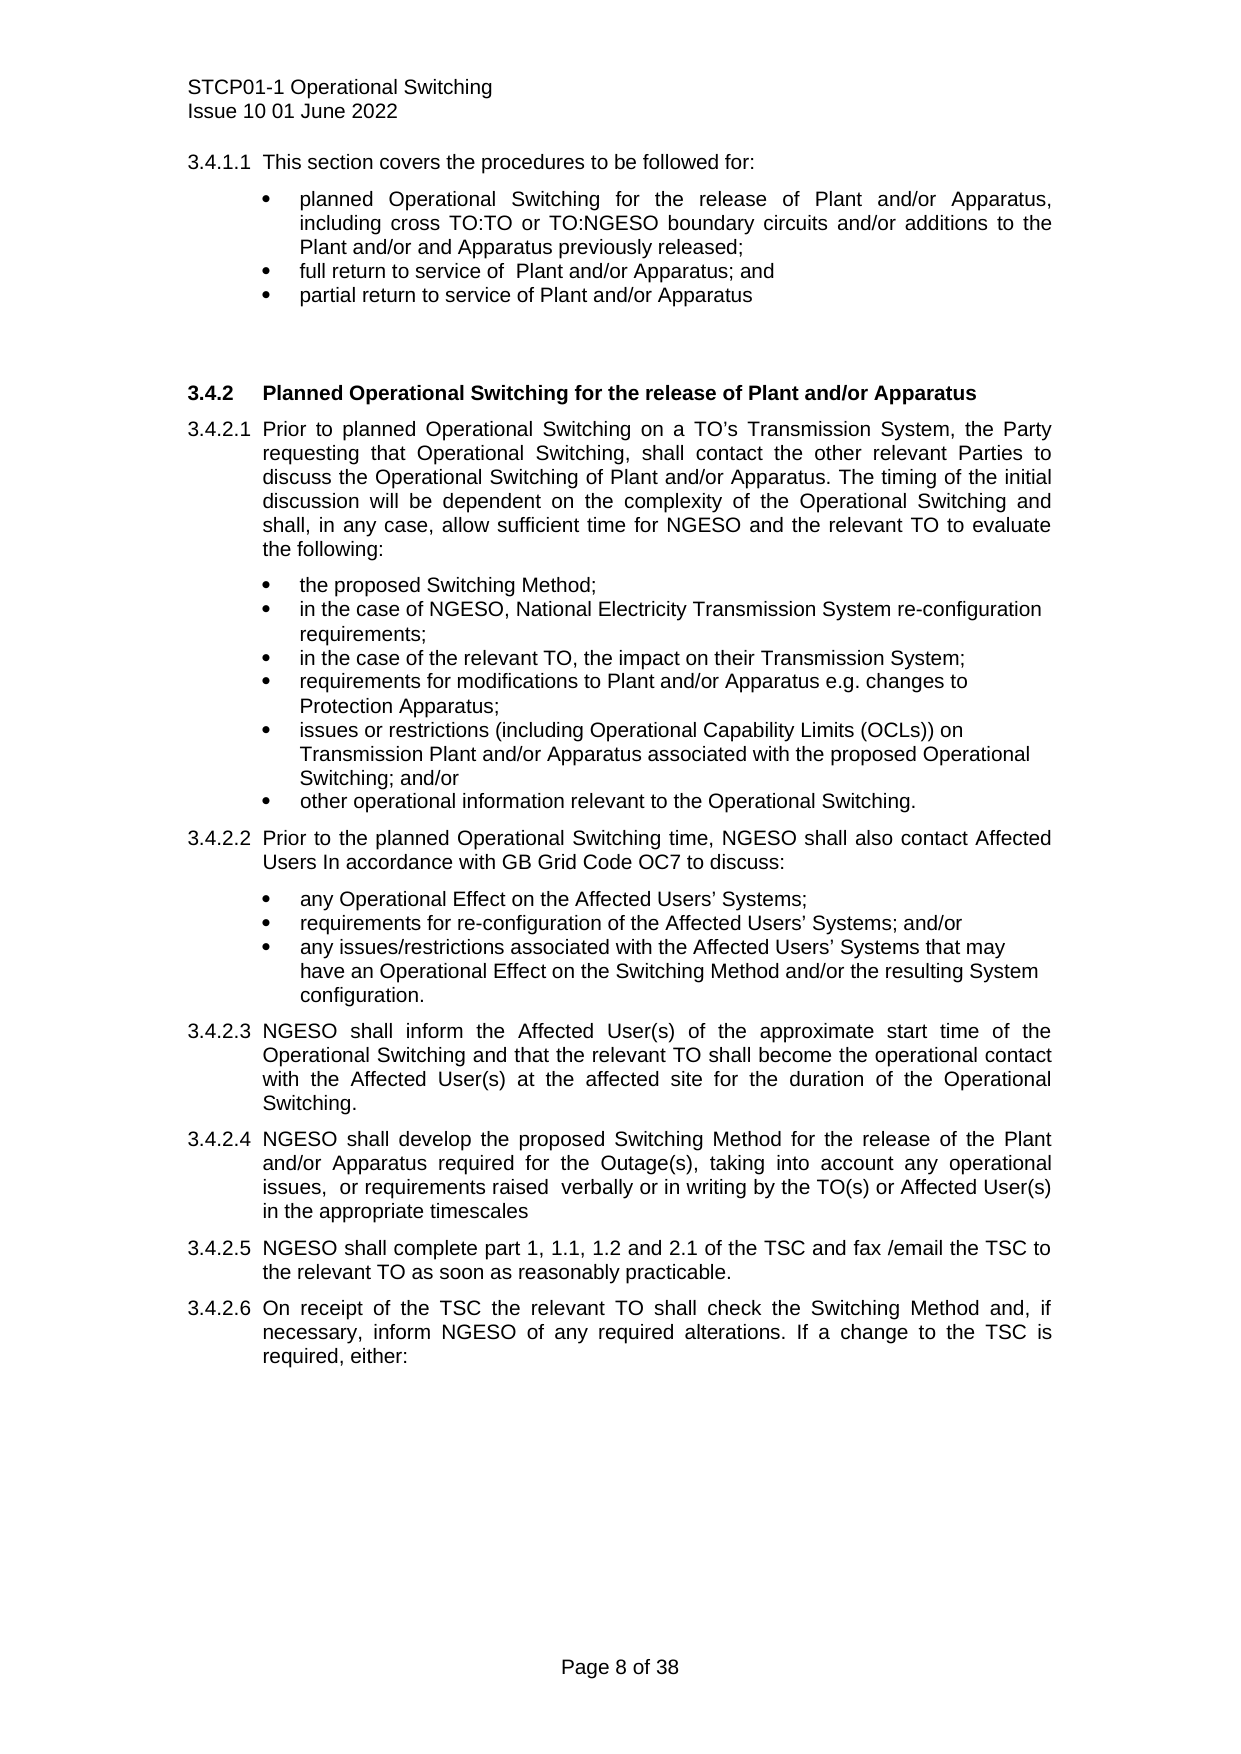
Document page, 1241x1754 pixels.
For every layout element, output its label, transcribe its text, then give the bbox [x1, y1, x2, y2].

subtitle in the case of the relevant TO, the impact on their Transmission System; [262, 645, 1053, 669]
subtitle the proposed Switching Method; [262, 573, 1053, 597]
subtitle full return to service of Plant and/or Apparatus; and [262, 258, 1053, 282]
subtitle issues or restrictions (including Operational Capability Limits (OCLs)) on Transmission Plant and/or Apparatus associated with the proposed Operational Switching; and/or [262, 717, 1053, 789]
subtitle planned Operational Switching for the release of Plant and/or Apparatus, including cross TO:TO or TO:NGESO boundary circuits and/or additions to the Plant and/or and Apparatus previously released; [262, 186, 1053, 258]
subtitle in the case of NGESO, National Electricity Transmission System re-configuration requirements; [262, 597, 1053, 645]
subtitle 3.4.2.2 Prior to the planned Operational Switching time, NGESO shall also contact Affected Users In accordance with GB Grid Code OC7 to discuss: [187, 826, 1053, 874]
subtitle 3.4.2.3 NGESO shall inform the Affected User(s) of the approximate start time of the Operational Switching and that the relevant TO shall become the operational contact with the Affected User(s) at the affected site for the duration of the Operational Switching. [187, 1019, 1053, 1115]
subtitle 3.4.2.6 On receipt of the TSC the relevant TO shall check the Switching Method and, if necessary, inform NGESO of any required alterations. If a change to the TSC is required, either: [187, 1296, 1053, 1368]
subtitle 3.4.2.1 Prior to planned Operational Switching on a TO’s Transmission System, the Party requesting that Operational Switching, shall contact the other relevant Parties to discuss the Operational Switching of Plant and/or Apparatus. The timing of the initial discussion will be dependent on the complexity of the Operational Switching and shall, in any case, allow sufficient time for NGESO and the relevant TO to evaluate the following: [187, 417, 1053, 561]
subtitle 3.4.2.5 NGESO shall complete part 1, 1.1, 1.2 and 2.1 of the TSC and fax /email the TSC to the relevant TO as soon as reasonably practicable. [187, 1236, 1053, 1283]
subtitle any issues/restrictions associated with the Affected Users’ Systems that may have an Operational Effect on the Switching Method and/or the resulting System configuration. [262, 934, 1053, 1006]
subtitle any Operational Effect on the Affected Users’ Systems; [262, 886, 1053, 910]
subtitle partial return to service of Plant and/or Apparatus [262, 282, 1053, 307]
subtitle 3.4.2 Planned Operational Switching for the release of Plant and/or Apparatus [187, 381, 1053, 404]
subtitle requirements for modifications to Plant and/or Apparatus e.g. changes to Protection Apparatus; [262, 669, 1053, 717]
subtitle requirements for re-configuration of the Affected Users’ Systems; and/or [262, 910, 1053, 934]
subtitle other operational information relevant to the Operational Switching. [262, 789, 1053, 813]
subtitle 3.4.2.4 NGESO shall develop the proposed Switching Method for the release of the Plant and/or Apparatus required for the Outage(s), taking into account any operational issues, or requirements raised verbally or in writing by the TO(s) or Affected User(s) in the appropriate timescales [187, 1127, 1053, 1223]
subtitle 3.4.1.1 This section covers the procedures to be followed for: [187, 150, 1053, 174]
